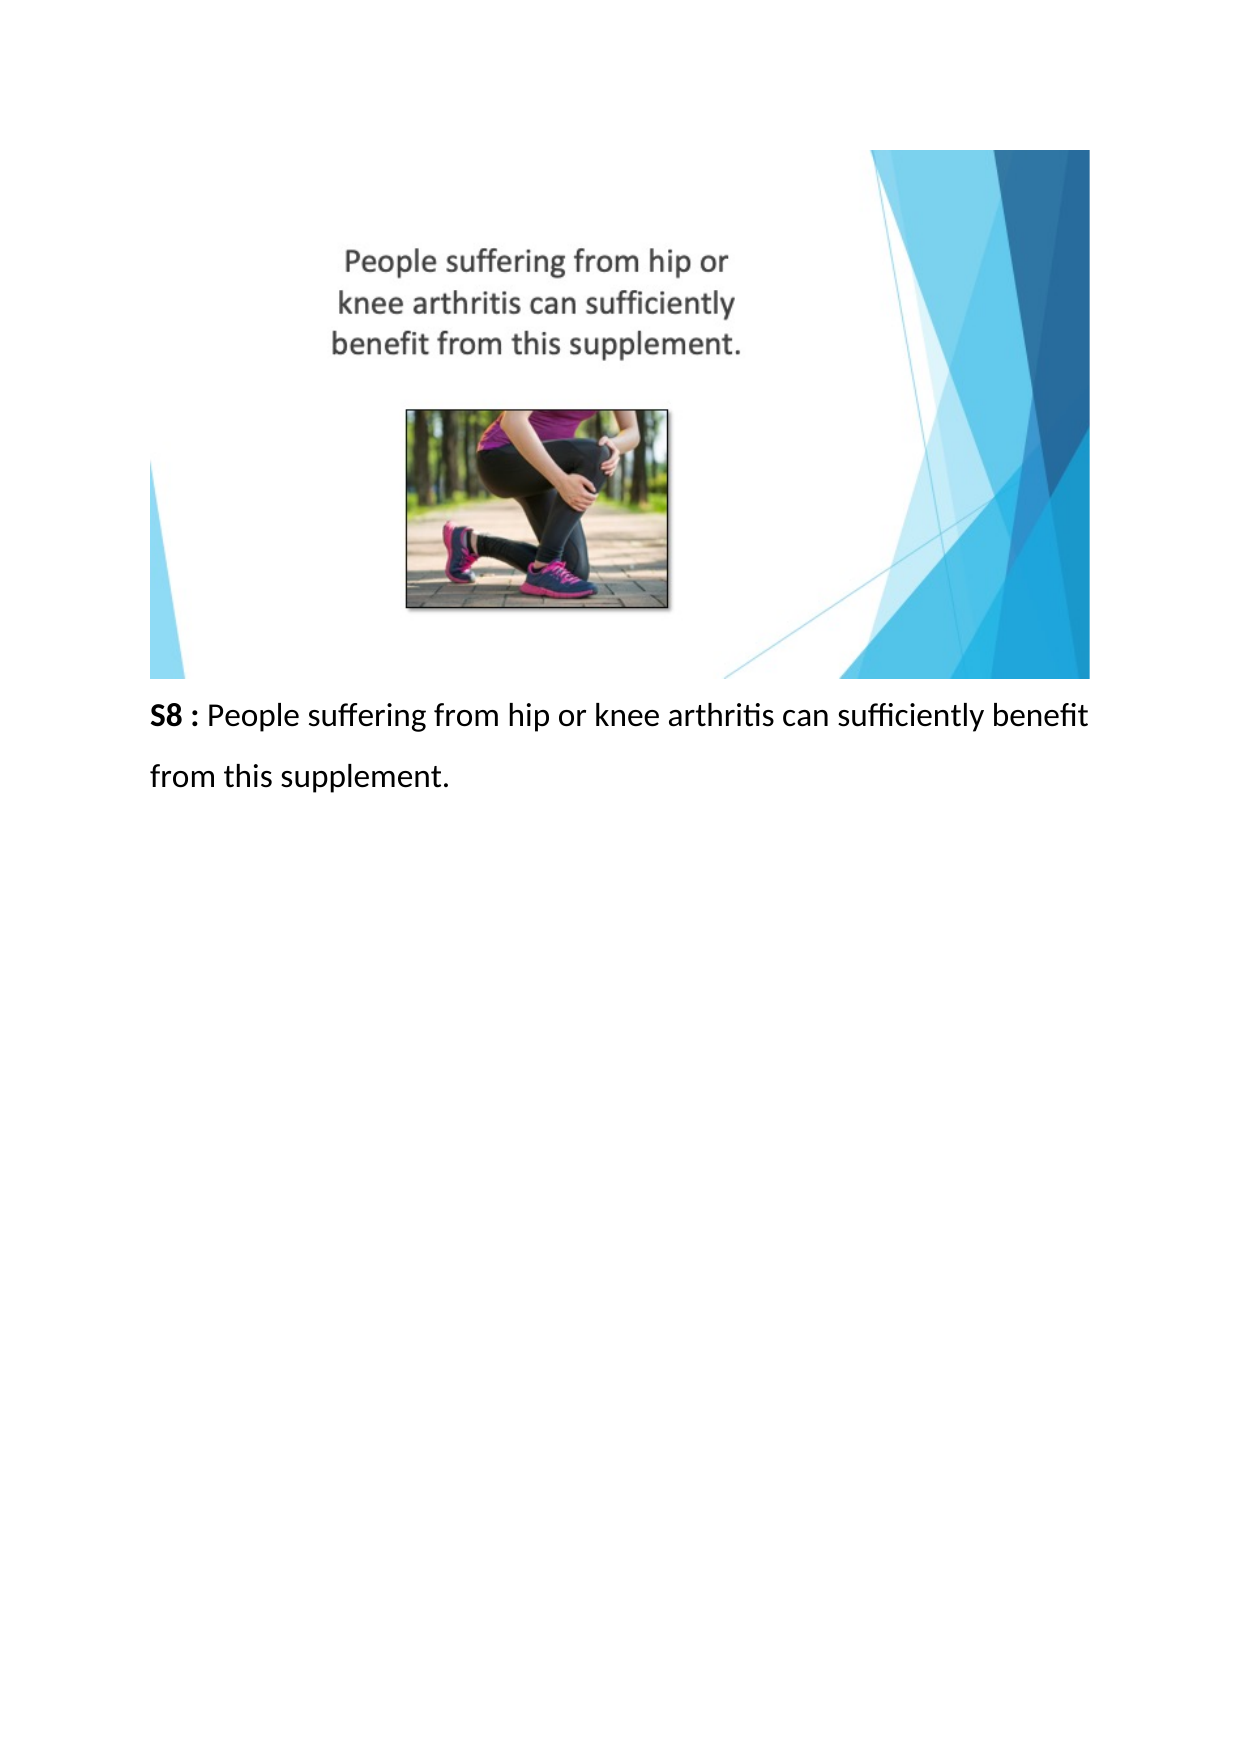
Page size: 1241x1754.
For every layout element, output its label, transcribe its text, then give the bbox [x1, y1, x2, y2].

text S8 : People suffering from hip or knee arthritis can sufficiently benefit from this supplement. [150, 694, 1090, 796]
picture [150, 150, 1090, 679]
